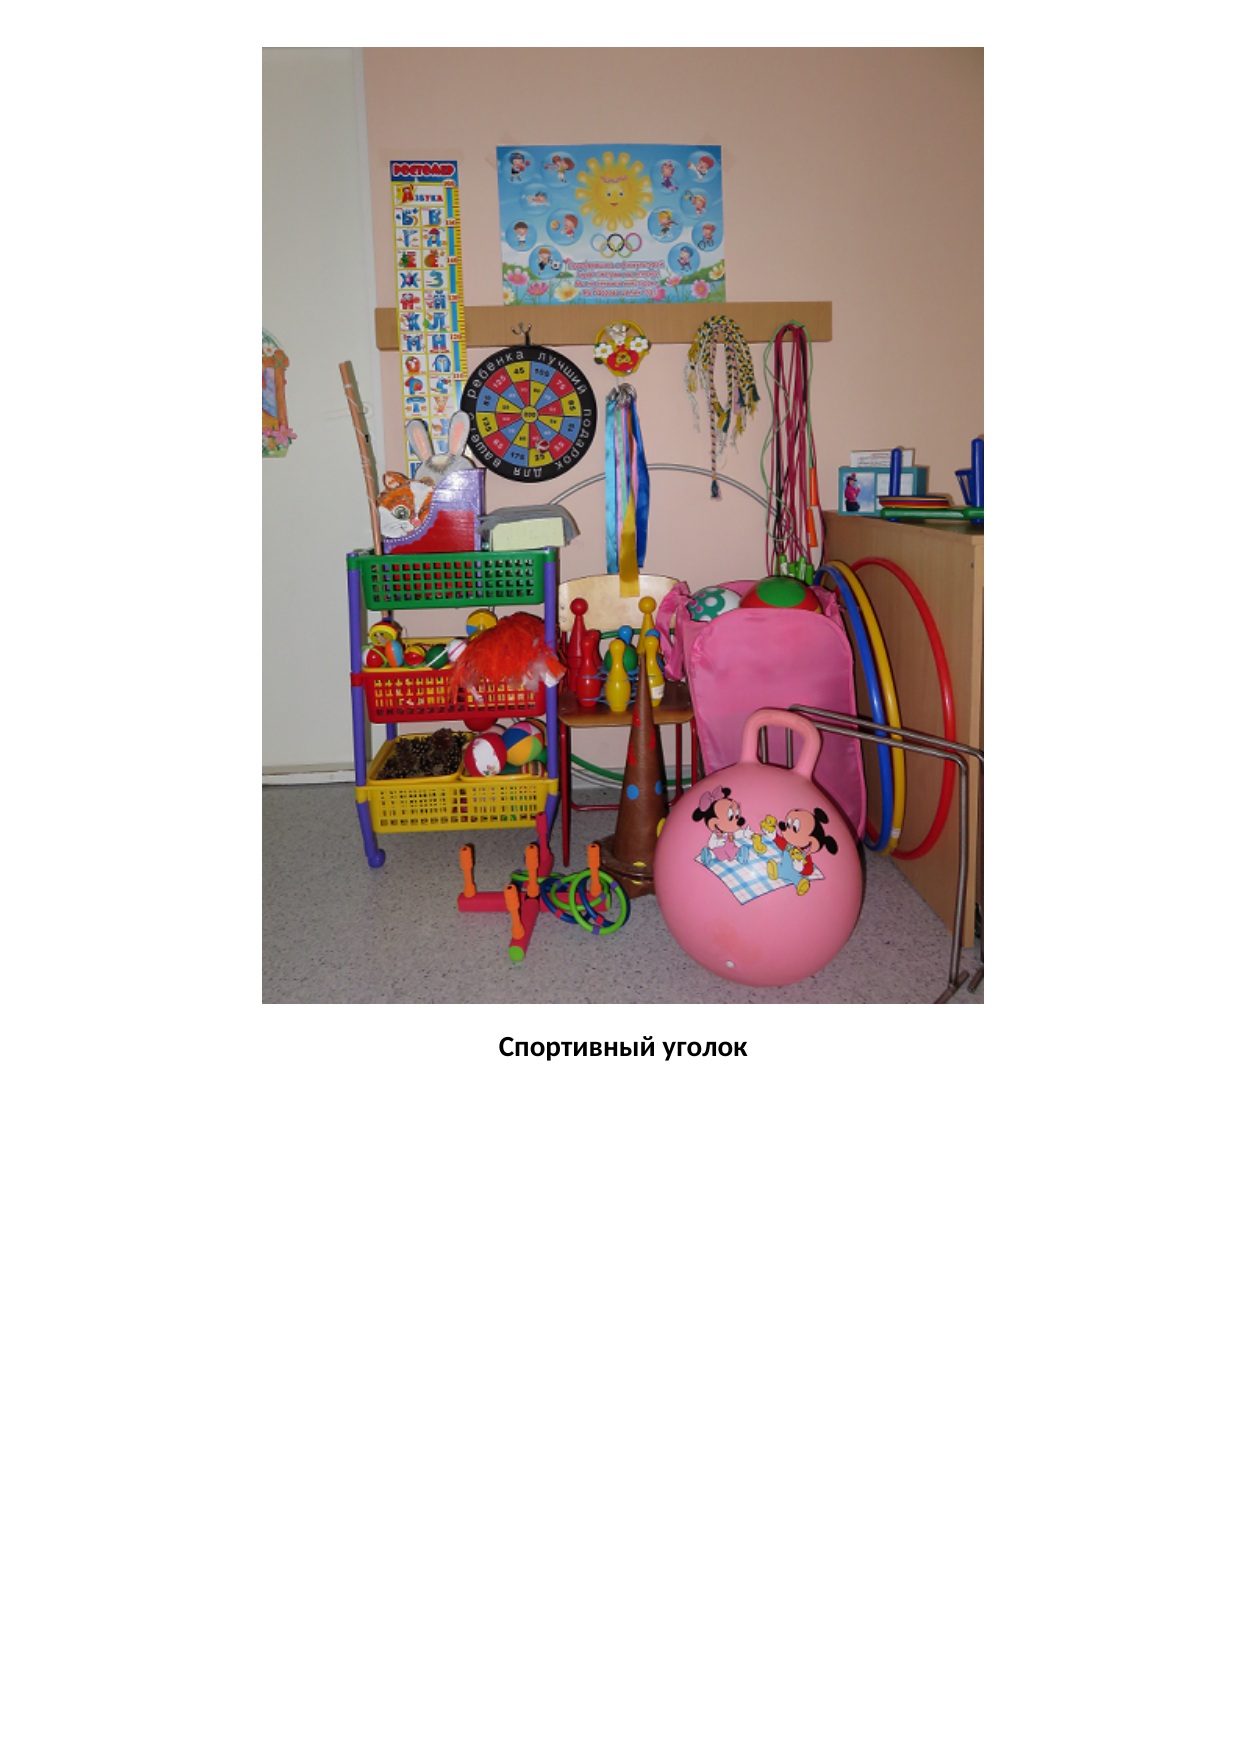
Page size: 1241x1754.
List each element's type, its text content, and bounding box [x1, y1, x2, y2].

text Спортивный уголок [53, 1028, 1193, 1064]
picture [262, 47, 984, 1004]
